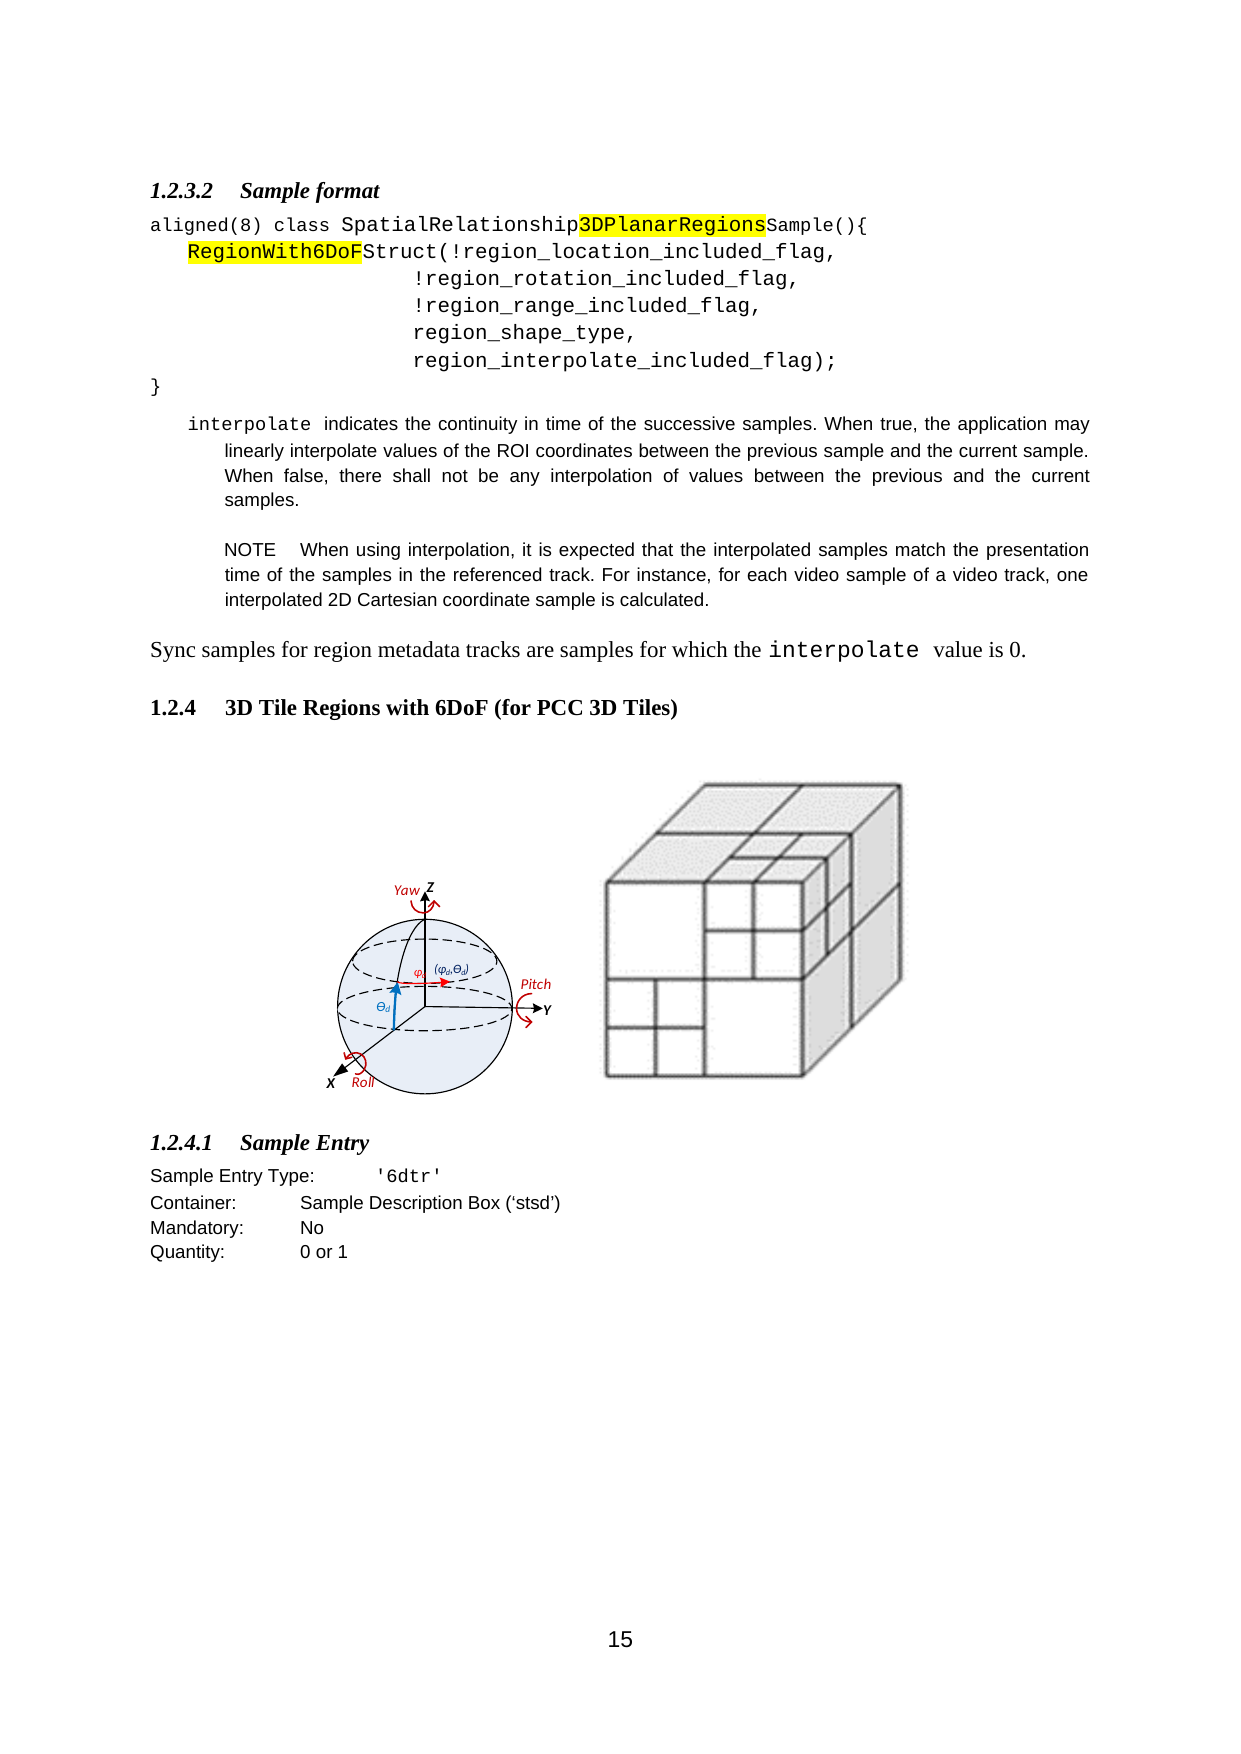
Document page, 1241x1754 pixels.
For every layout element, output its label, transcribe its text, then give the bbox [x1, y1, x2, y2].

list Sample format [150, 177, 1090, 203]
list Sample Entry [150, 1129, 1090, 1155]
text aligned(8) class SpatialRelationship3DPlanarRegionsSample(){ RegionWith6DoFStruct(!region_location_included_flag, !region_rotation_included_flag, !region_range_included_flag, region_shape_type, region_interpolate_included_flag); } [150, 214, 1090, 398]
list 3D Tile Regions with 6DoF (for PCC 3D Tiles) [150, 694, 1090, 720]
text interpolate indicates the continuity in time of the successive samples. When true, the application may linearly interpolate values of the ROI coordinates between the previous sample and the current sample. When false, there shall not be any interpolation of values between the previous and the current samples. [187, 413, 1090, 511]
text Sample Entry Type: '6dtr' Container: Sample Description Box (‘stsd’) Mandatory: No Quantity: 0 or 1 [150, 1165, 1090, 1263]
picture [586, 770, 937, 1100]
text Sync samples for region metadata tracks are samples for which the interpolate value is 0. [150, 636, 1090, 664]
text NOTE When using interpolation, it is expected that the interpolated samples match the presentation time of the samples in the referenced track. For instance, for each video sample of a video track, one interpolated 2D Cartesian coordinate sample is calculated. [224, 539, 1090, 610]
